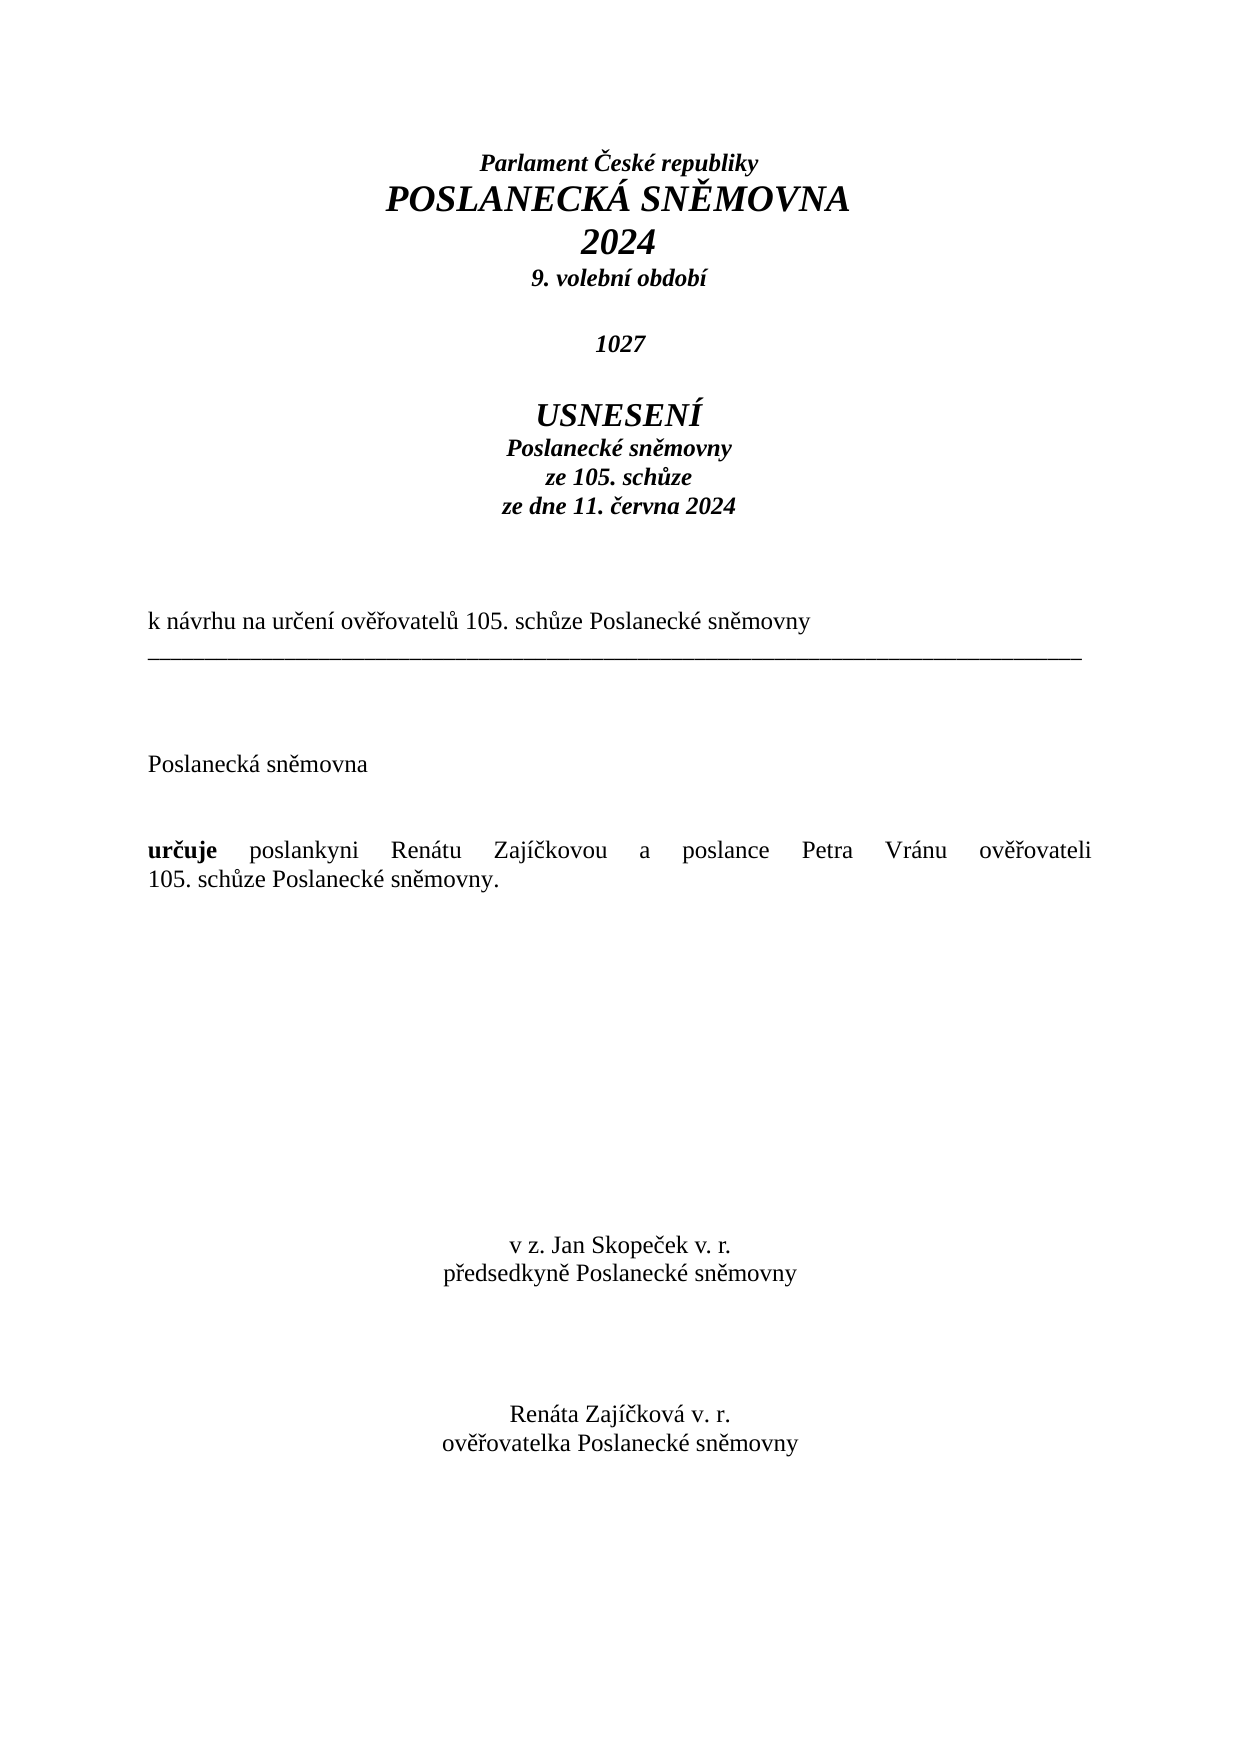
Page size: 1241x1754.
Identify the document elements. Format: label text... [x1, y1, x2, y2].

text k návrhu na určení ověřovatelů 105. schůze Poslanecké sněmovny [148, 606, 1093, 635]
text ze 105. schůze [148, 462, 1093, 491]
text ze dne 11. června 2024 [148, 491, 1093, 520]
text v z. Jan Skopeček v. r. [148, 1230, 1093, 1258]
text Renáta Zajíčková v. r. [148, 1399, 1093, 1428]
text Poslanecká sněmovna [148, 749, 1093, 778]
text 9. volební období [148, 263, 1093, 291]
text Poslanecké sněmovny [148, 433, 1093, 462]
text 1027 [148, 329, 1093, 358]
text POSLANECKÁ SNĚMOVNA [148, 176, 1093, 219]
text předsedkyně Poslanecké sněmovny [148, 1258, 1093, 1287]
text __________________________________________________________________________________ [148, 635, 1093, 663]
text Parlament České republiky [148, 148, 1093, 176]
text určuje poslankyni Renátu Zajíčkovou a poslance Petra Vránu ověřovateli 105. schůze Poslanecké sněmovny. [148, 835, 1093, 893]
text 2024 [148, 219, 1093, 263]
text ověřovatelka Poslanecké sněmovny [148, 1428, 1093, 1457]
text USNESENÍ [148, 395, 1093, 433]
